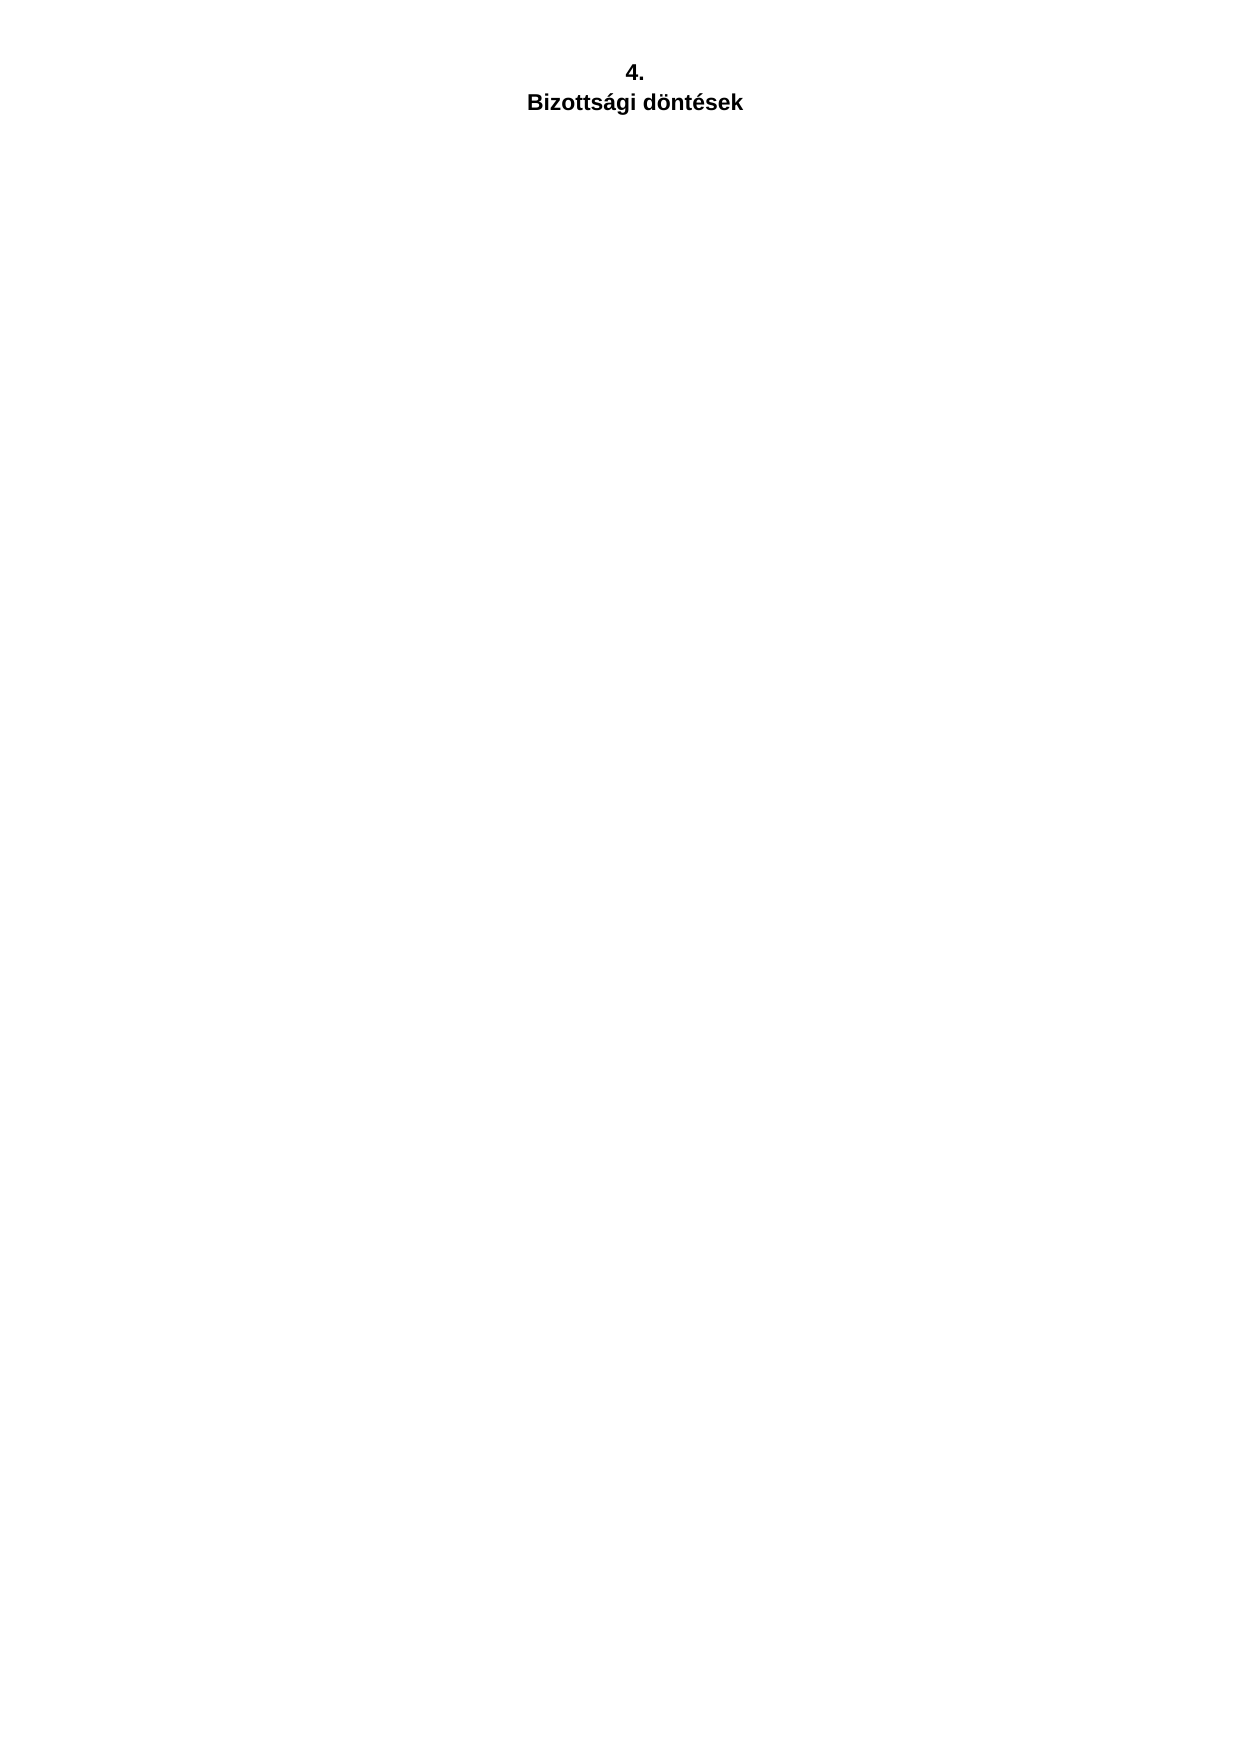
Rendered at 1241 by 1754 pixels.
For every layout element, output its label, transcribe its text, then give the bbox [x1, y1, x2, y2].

text 4. [148, 59, 1122, 85]
text Bizottsági döntések [148, 89, 1122, 116]
